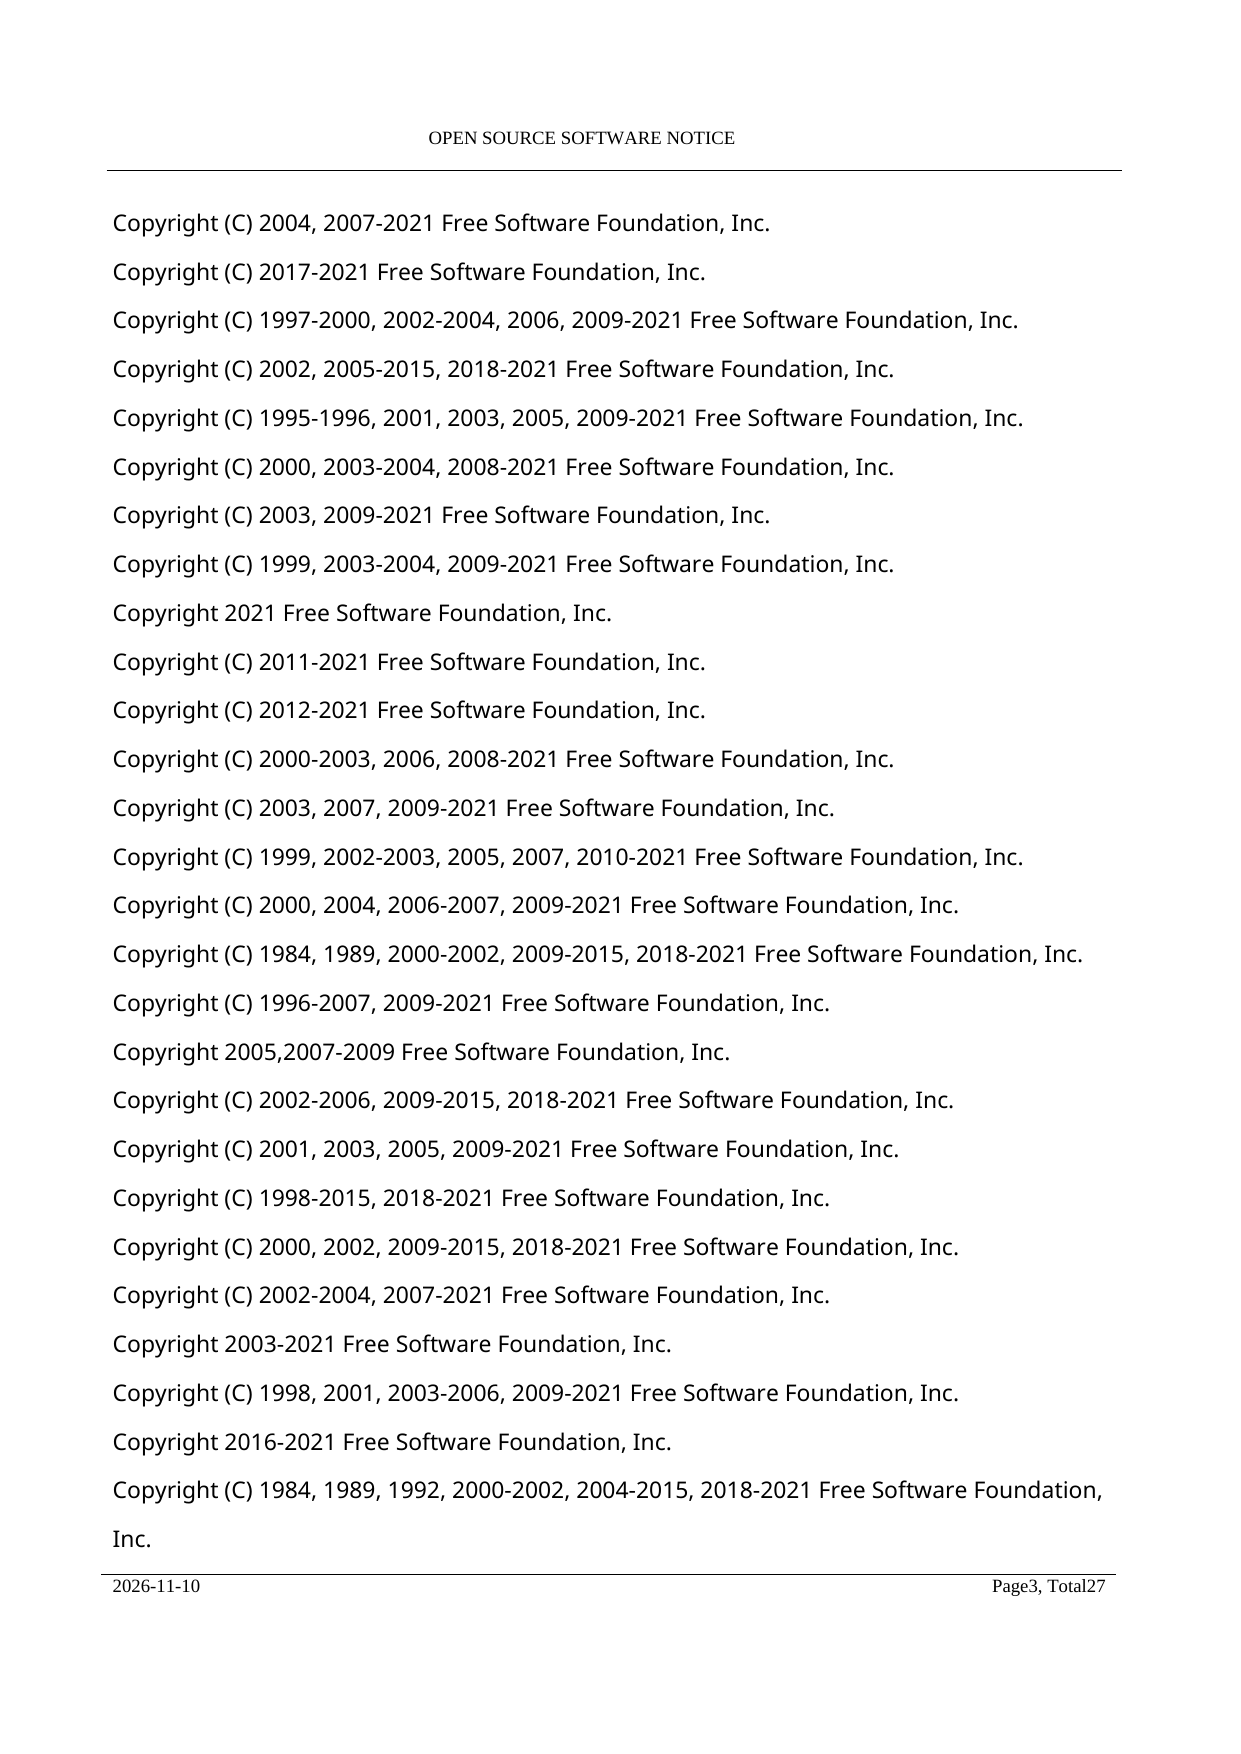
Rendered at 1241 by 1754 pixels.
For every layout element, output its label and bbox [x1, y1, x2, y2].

text [112, 206, 1128, 1555]
